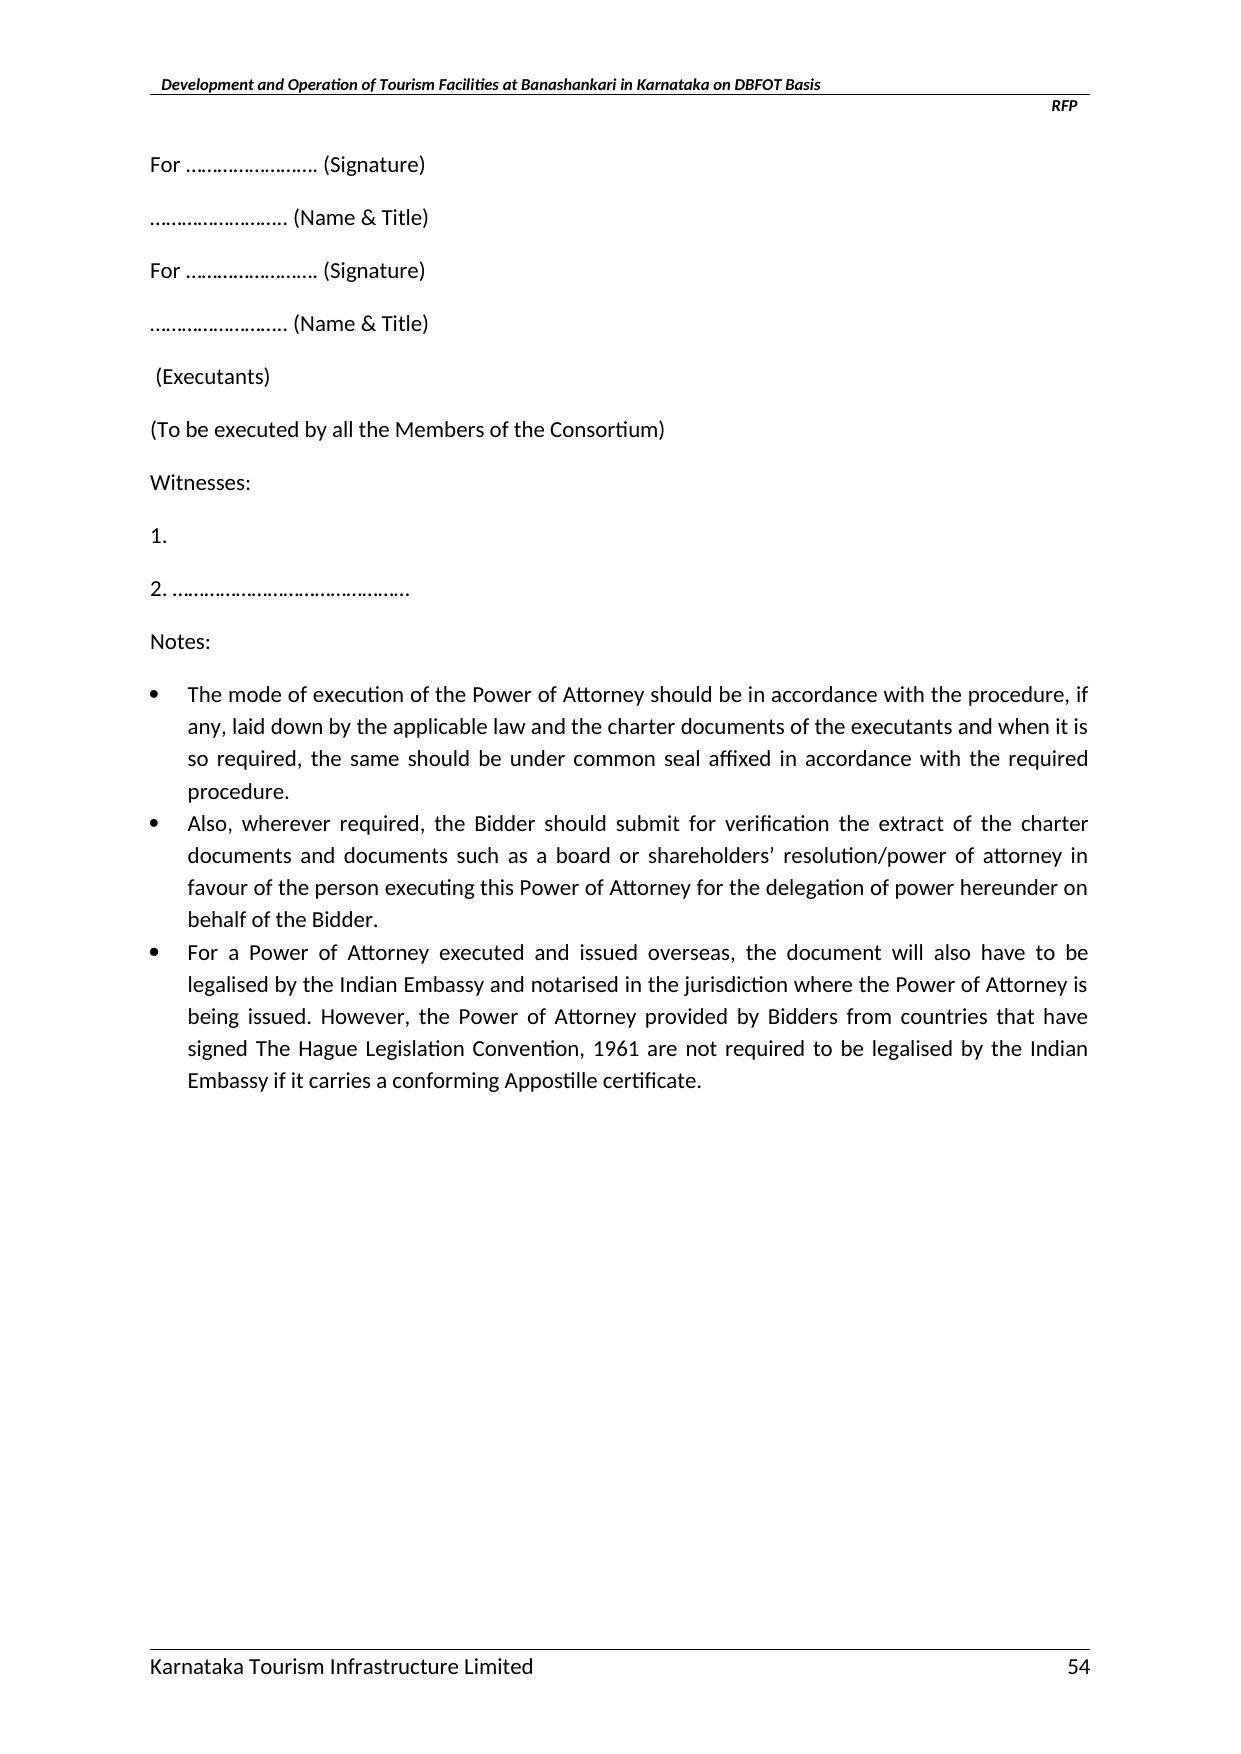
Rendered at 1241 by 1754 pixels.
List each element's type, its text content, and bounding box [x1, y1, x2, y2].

text …………………….. (Name & Title) [150, 203, 1090, 231]
text (Executants) [150, 362, 1090, 390]
list For a Power of Attorney executed and issued overseas, the document will also have to be legalised by the Indian Embassy and notarised in the jurisdiction where the Power of Attorney is being issued. However, the Power of Attorney provided by Bidders from countries that have signed The Hague Legislation Convention, 1961 are not required to be legalised by the Indian Embassy if it carries a conforming Appostille certificate. [150, 938, 1090, 1094]
text (To be executed by all the Members of the Consortium) [150, 415, 1090, 443]
list The mode of execution of the Power of Attorney should be in accordance with the procedure, if any, laid down by the applicable law and the charter documents of the executants and when it is so required, the same should be under common seal affixed in accordance with the required procedure. [150, 680, 1090, 805]
list Also, wherever required, the Bidder should submit for verification the extract of the charter documents and documents such as a board or shareholders’ resolution/power of attorney in favour of the person executing this Power of Attorney for the delegation of power hereunder on behalf of the Bidder. [150, 809, 1090, 933]
text 1. [150, 521, 1090, 549]
text Witnesses: [150, 468, 1090, 496]
text Notes: [150, 627, 1090, 655]
text …………………….. (Name & Title) [150, 309, 1090, 337]
text 2. ……………………………………… [150, 574, 1090, 602]
text For ……………………. (Signature) [150, 256, 1090, 284]
text For ……………………. (Signature) [150, 150, 1090, 178]
